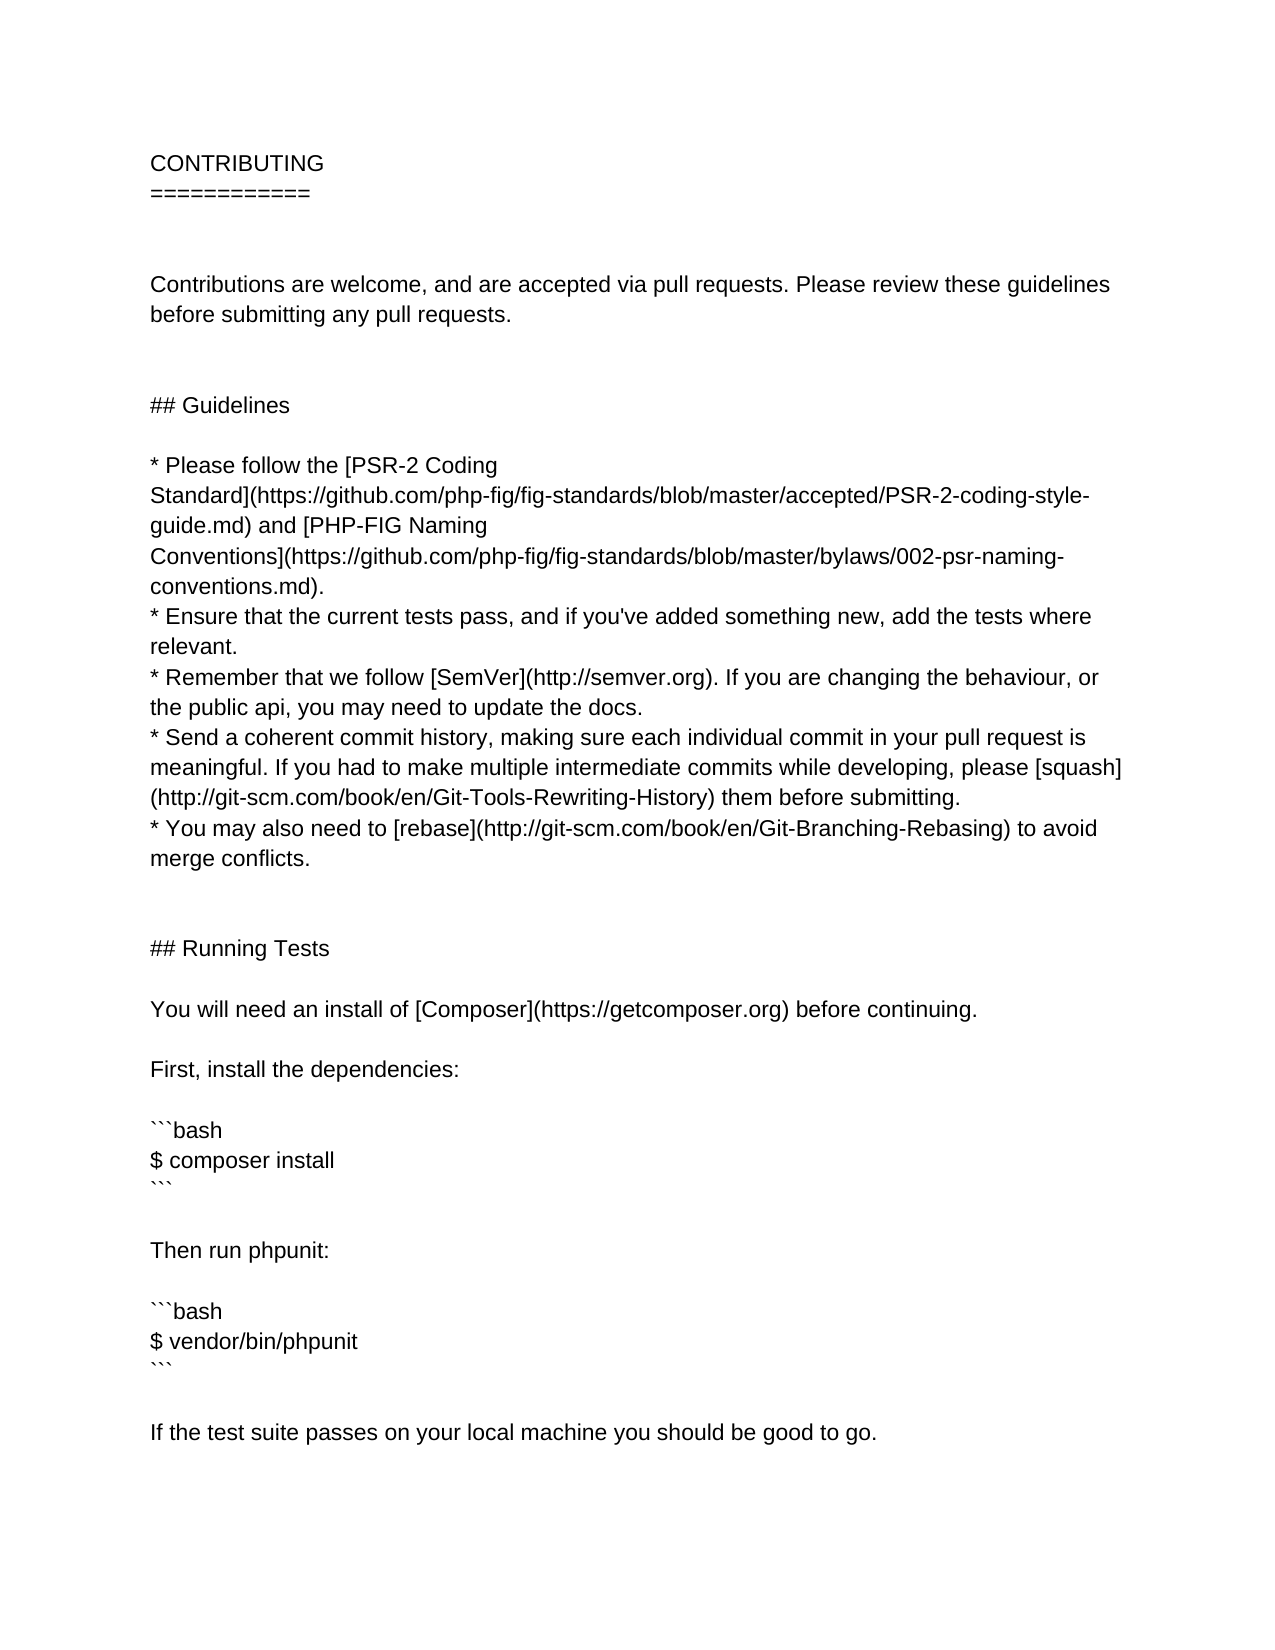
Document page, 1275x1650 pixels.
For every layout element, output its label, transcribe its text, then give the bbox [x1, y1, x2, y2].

text * Please follow the [PSR-2 Coding Standard](https://github.com/php-fig/fig-standards/blob/master/accepted/PSR-2-coding-style-guide.md) and [PHP-FIG Naming Conventions](https://github.com/php-fig/fig-standards/blob/master/bylaws/002-psr-naming-conventions.md). [150, 452, 1125, 599]
text CONTRIBUTING [150, 150, 1125, 176]
text ## Guidelines [150, 392, 1125, 418]
text ## Running Tests [150, 935, 1125, 962]
text * You may also need to [rebase](http://git-scm.com/book/en/Git-Branching-Rebasing) to avoid merge conflicts. [150, 814, 1125, 871]
text ```bash [150, 1117, 1125, 1143]
text ``` [150, 1358, 1125, 1385]
text ============ [150, 180, 1125, 207]
text * Send a coherent commit history, making sure each individual commit in your pull request is meaningful. If you had to make multiple intermediate commits while developing, please [squash](http://git-scm.com/book/en/Git-Tools-Rewriting-History) them before submitting. [150, 724, 1125, 811]
text ``` [150, 1177, 1125, 1203]
text If the test suite passes on your local machine you should be good to go. [150, 1419, 1125, 1445]
text $ composer install [150, 1147, 1125, 1173]
text $ vendor/bin/phpunit [150, 1328, 1125, 1354]
text * Remember that we follow [SemVer](http://semver.org). If you are changing the behaviour, or the public api, you may need to update the docs. [150, 663, 1125, 720]
text First, install the dependencies: [150, 1056, 1125, 1083]
text ```bash [150, 1298, 1125, 1324]
text * Ensure that the current tests pass, and if you've added something new, add the tests where relevant. [150, 603, 1125, 660]
text Then run phpunit: [150, 1237, 1125, 1264]
text Contributions are welcome, and are accepted via pull requests. Please review these guidelines before submitting any pull requests. [150, 271, 1125, 327]
text You will need an install of [Composer](https://getcomposer.org) before continuing. [150, 996, 1125, 1022]
